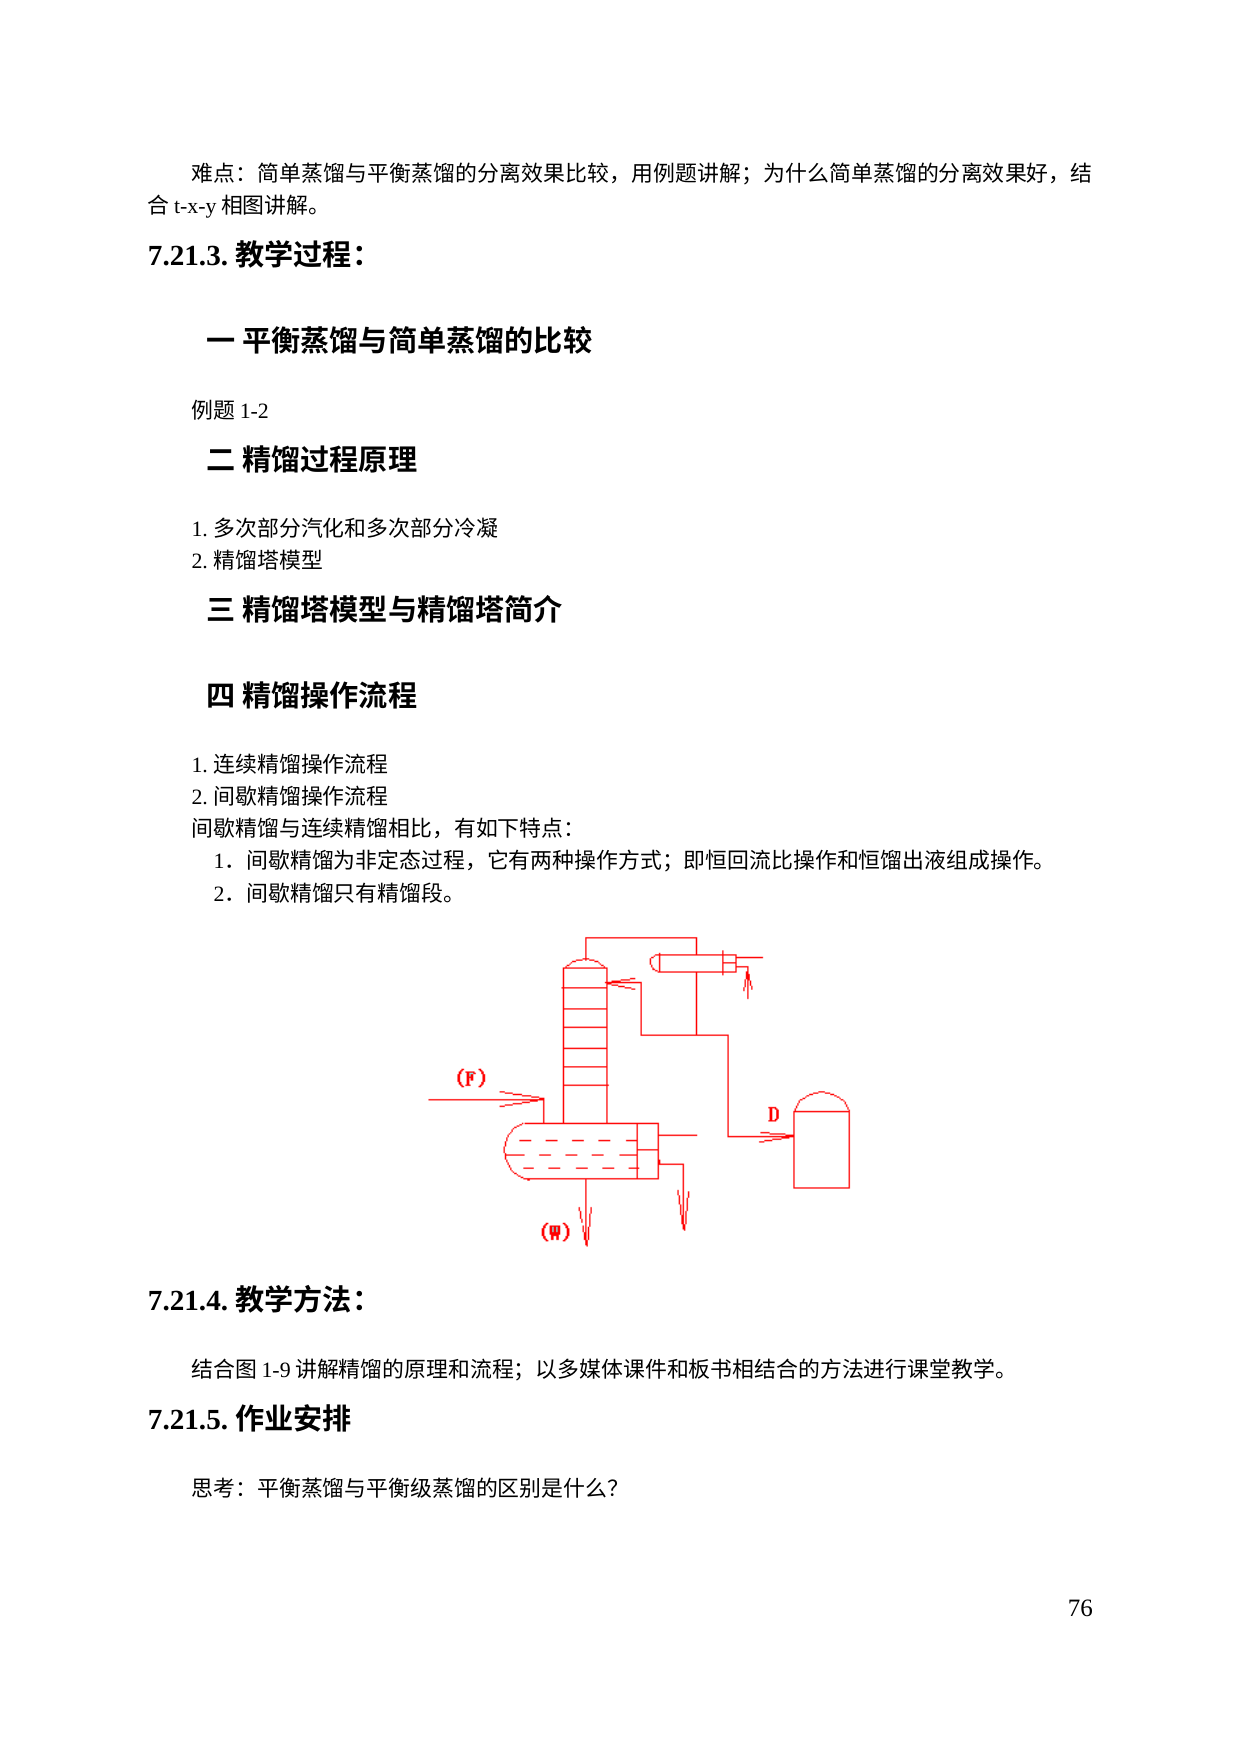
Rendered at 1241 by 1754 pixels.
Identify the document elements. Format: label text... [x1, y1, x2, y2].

text 结合图1-9讲解精馏的原理和流程；以多媒体课件和板书相结合的方法进行课堂教学。 [148, 1351, 1092, 1384]
text 1. 连续精馏操作流程 [148, 747, 1093, 779]
subtitle 教学方法： [148, 1265, 1092, 1330]
text 1．间歇精馏为非定态过程，它有两种操作方式；即恒回流比操作和恒馏出液组成操作。 [148, 843, 1092, 875]
text 难点：简单蒸馏与平衡蒸馏的分离效果比较，用例题讲解；为什么简单蒸馏的分离效果好，结合t-x-y相图讲解。 [148, 155, 1092, 220]
subtitle 教学过程： [148, 220, 1092, 285]
text 例题1-2 [148, 393, 1092, 425]
subtitle 平衡蒸馏与简单蒸馏的比较 [148, 307, 1092, 372]
text 间歇精馏与连续精馏相比，有如下特点： [148, 810, 1092, 843]
text 2．间歇精馏只有精馏段。 [148, 875, 1092, 908]
text 1. 多次部分汽化和多次部分冷凝 [148, 511, 1093, 543]
text 2. 间歇精馏操作流程 [148, 779, 1093, 810]
text 思考：平衡蒸馏与平衡级蒸馏的区别是什么？ [148, 1470, 1092, 1503]
subtitle 精馏塔模型与精馏塔简介 [148, 575, 1092, 640]
text 2. 精馏塔模型 [148, 543, 1093, 575]
subtitle 精馏过程原理 [148, 425, 1092, 490]
picture [426, 907, 858, 1252]
subtitle 精馏操作流程 [148, 661, 1092, 726]
subtitle 作业安排 [148, 1384, 1092, 1449]
